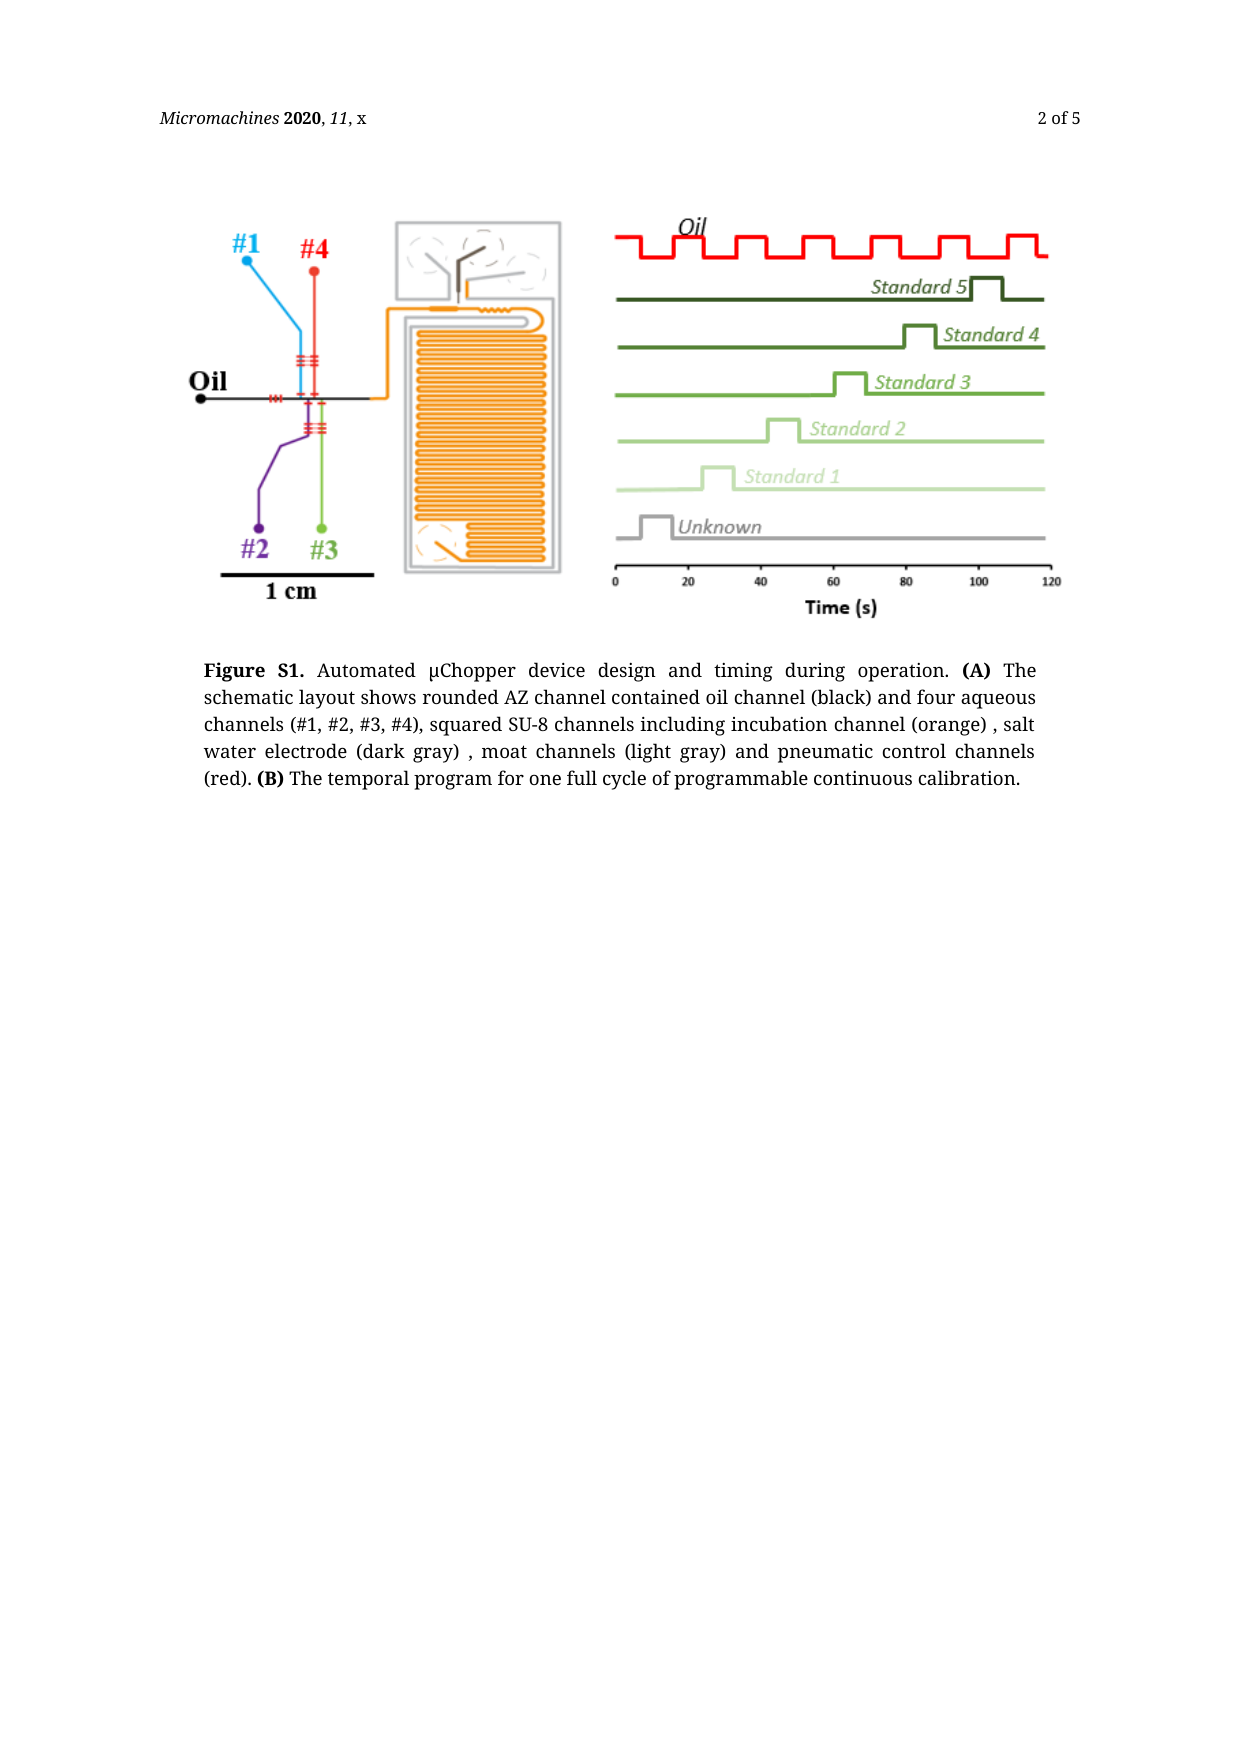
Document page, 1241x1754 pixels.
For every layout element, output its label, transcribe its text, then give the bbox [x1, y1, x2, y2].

text Figure S1. Automated µChopper device design and timing during operation. (A) The schematic layout shows rounded AZ channel contained oil channel (black) and four aqueous channels (#1, #2, #3, #4), squared SU-8 channels including incubation channel (orange) , salt water electrode (dark gray) , moat channels (light gray) and pneumatic control channels (red). (B) The temporal program for one full cycle of programmable continuous calibration. [204, 656, 1036, 791]
picture [163, 167, 1077, 625]
